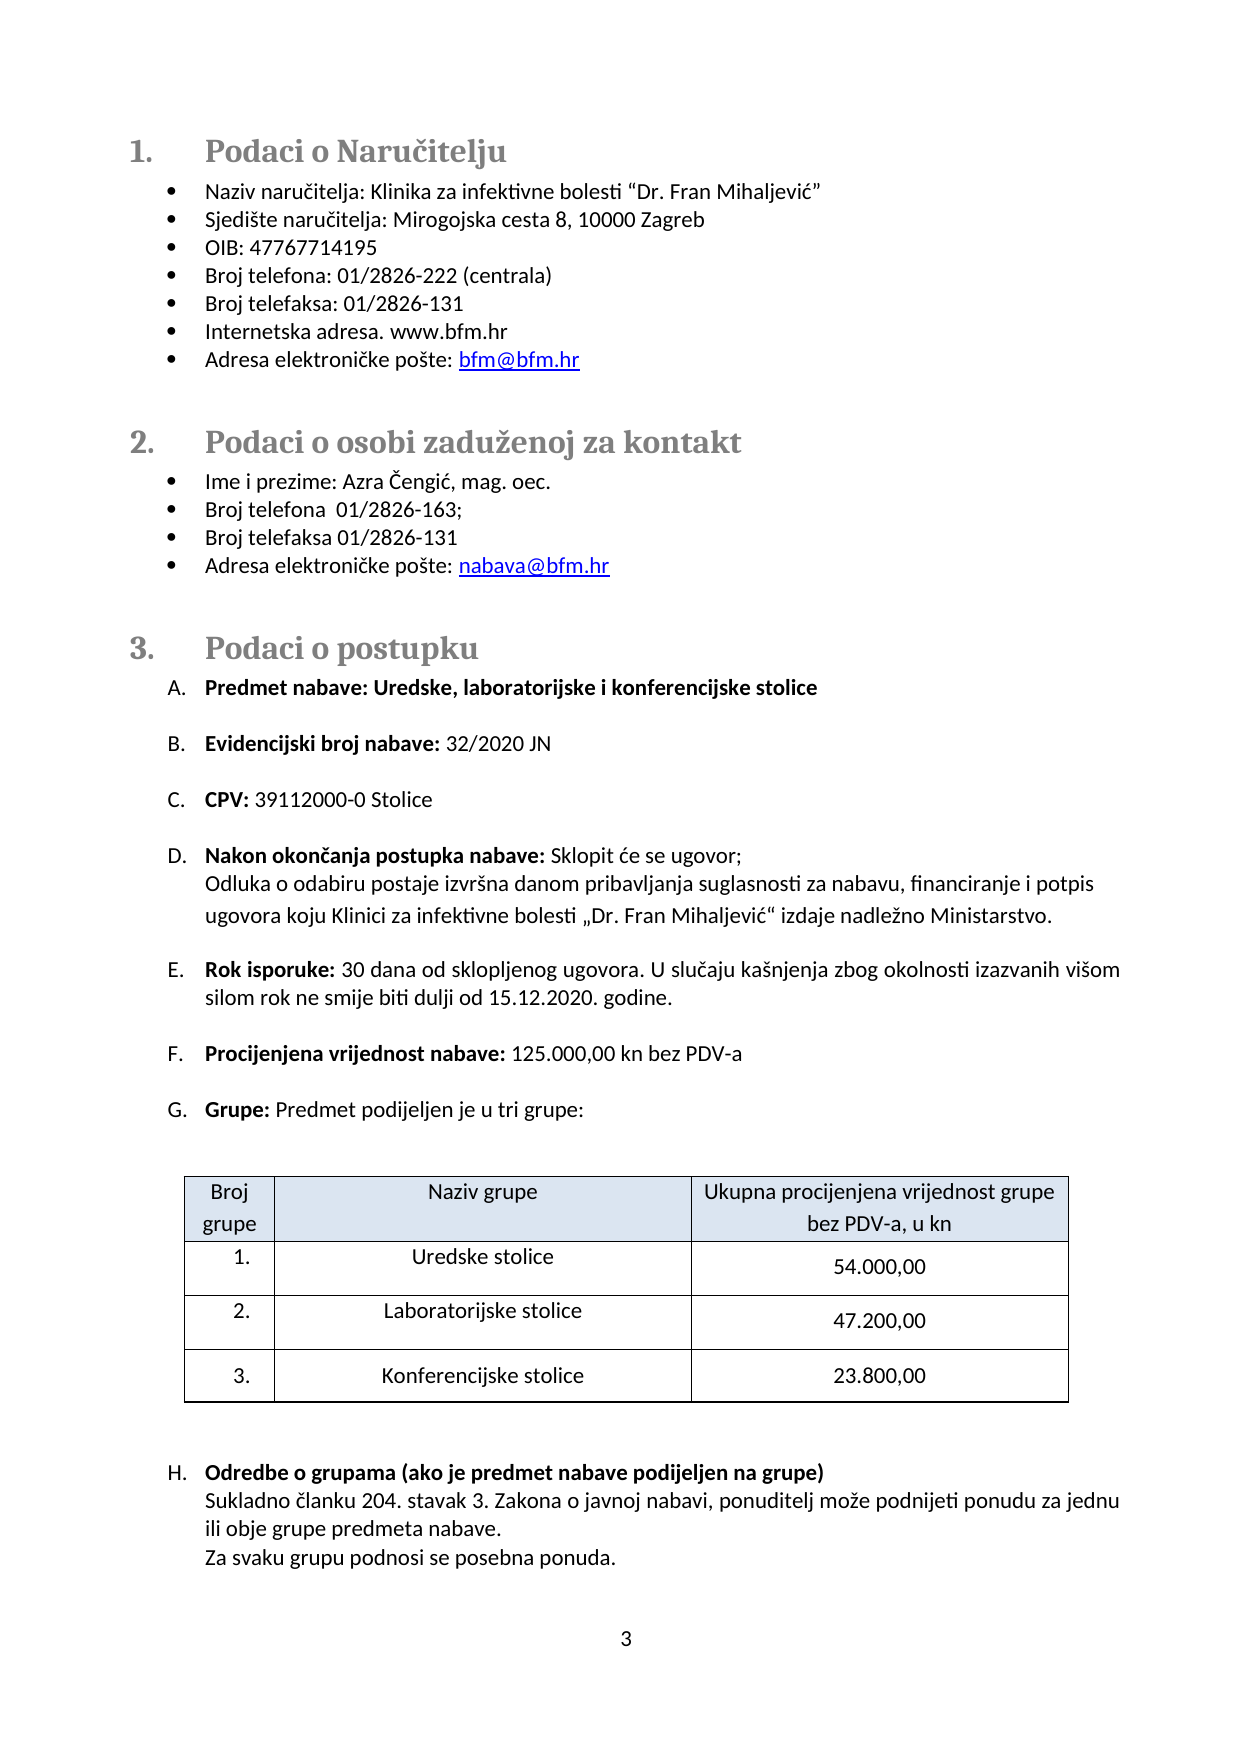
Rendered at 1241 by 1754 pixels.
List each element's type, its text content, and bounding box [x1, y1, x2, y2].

list Odredbe o grupama (ako je predmet nabave podijeljen na grupe) [167, 1458, 1122, 1487]
list CPV: 39112000-0 Stolice [167, 785, 1122, 813]
table_cell [185, 1350, 274, 1401]
list Ime i prezime: Azra Čengić, mag. oec. [167, 467, 1122, 495]
list Sjedište naručitelja: Mirogojska cesta 8, 10000 Zagreb [167, 205, 1122, 233]
list Broj telefaksa: 01/2826-131 [167, 289, 1122, 317]
list Evidencijski broj nabave: 32/2020 JN [167, 729, 1122, 757]
text Za svaku grupu podnosi se posebna ponuda. [205, 1543, 1122, 1571]
table_cell [185, 1296, 274, 1348]
list Procijenjena vrijednost nabave: 125.000,00 kn bez PDV-a [167, 1039, 1122, 1067]
table_cell 23.800,00 [692, 1350, 1068, 1401]
table_cell 54.000,00 [692, 1242, 1068, 1295]
list Grupe: Predmet podijeljen je u tri grupe: [167, 1095, 1122, 1123]
table_cell [185, 1242, 274, 1295]
table_header Naziv grupe [275, 1177, 691, 1241]
list Rok isporuke: 30 dana od sklopljenog ugovora. U slučaju kašnjenja zbog okolnosti izazvanih višom silom rok ne smije biti dulji od 15.12.2020. godine. [167, 955, 1122, 1011]
table_cell Laboratorijske stolice [275, 1296, 691, 1348]
list OIB: 47767714195 [167, 233, 1122, 261]
list Adresa elektroničke pošte: nabava@bfm.hr [167, 551, 1122, 579]
table_cell 47.200,00 [692, 1296, 1068, 1348]
table_header Broj grupe [185, 1177, 274, 1241]
list Predmet nabave: Uredske, laboratorijske i konferencijske stolice [167, 673, 1122, 701]
table_cell Konferencijske stolice [275, 1350, 691, 1401]
list Nakon okončanja postupka nabave: Sklopit će se ugovor; [167, 841, 1122, 869]
list Broj telefaksa 01/2826-131 [167, 523, 1122, 551]
table_cell Uredske stolice [275, 1242, 691, 1295]
list Odluka o odabiru postaje izvršna danom pribavljanja suglasnosti za nabavu, financiranje i potpis ugovora koju Klinici za infektivne bolesti „Dr. Fran Mihaljević“ izdaje nadležno Ministarstvo. [205, 869, 1122, 930]
list Broj telefona 01/2826-163; [167, 495, 1122, 523]
text Podaci o osobi zaduženoj za kontakt [130, 423, 1122, 461]
list Broj telefona: 01/2826-222 (centrala) [167, 261, 1122, 289]
list Adresa elektroničke pošte: bfm@bfm.hr [167, 345, 1122, 373]
text Podaci o Naručitelju [130, 133, 1122, 171]
text Sukladno članku 204. stavak 3. Zakona o javnoj nabavi, ponuditelj može podnijeti ponudu za jednu ili obje grupe predmeta nabave. [205, 1487, 1122, 1543]
list Naziv naručitelja: Klinika za infektivne bolesti “Dr. Fran Mihaljević” [167, 177, 1122, 205]
text Podaci o postupku [130, 629, 1122, 668]
list Internetska adresa. www.bfm.hr [167, 317, 1122, 345]
table_header Ukupna procijenjena vrijednost grupe bez PDV-a, u kn [692, 1177, 1068, 1241]
